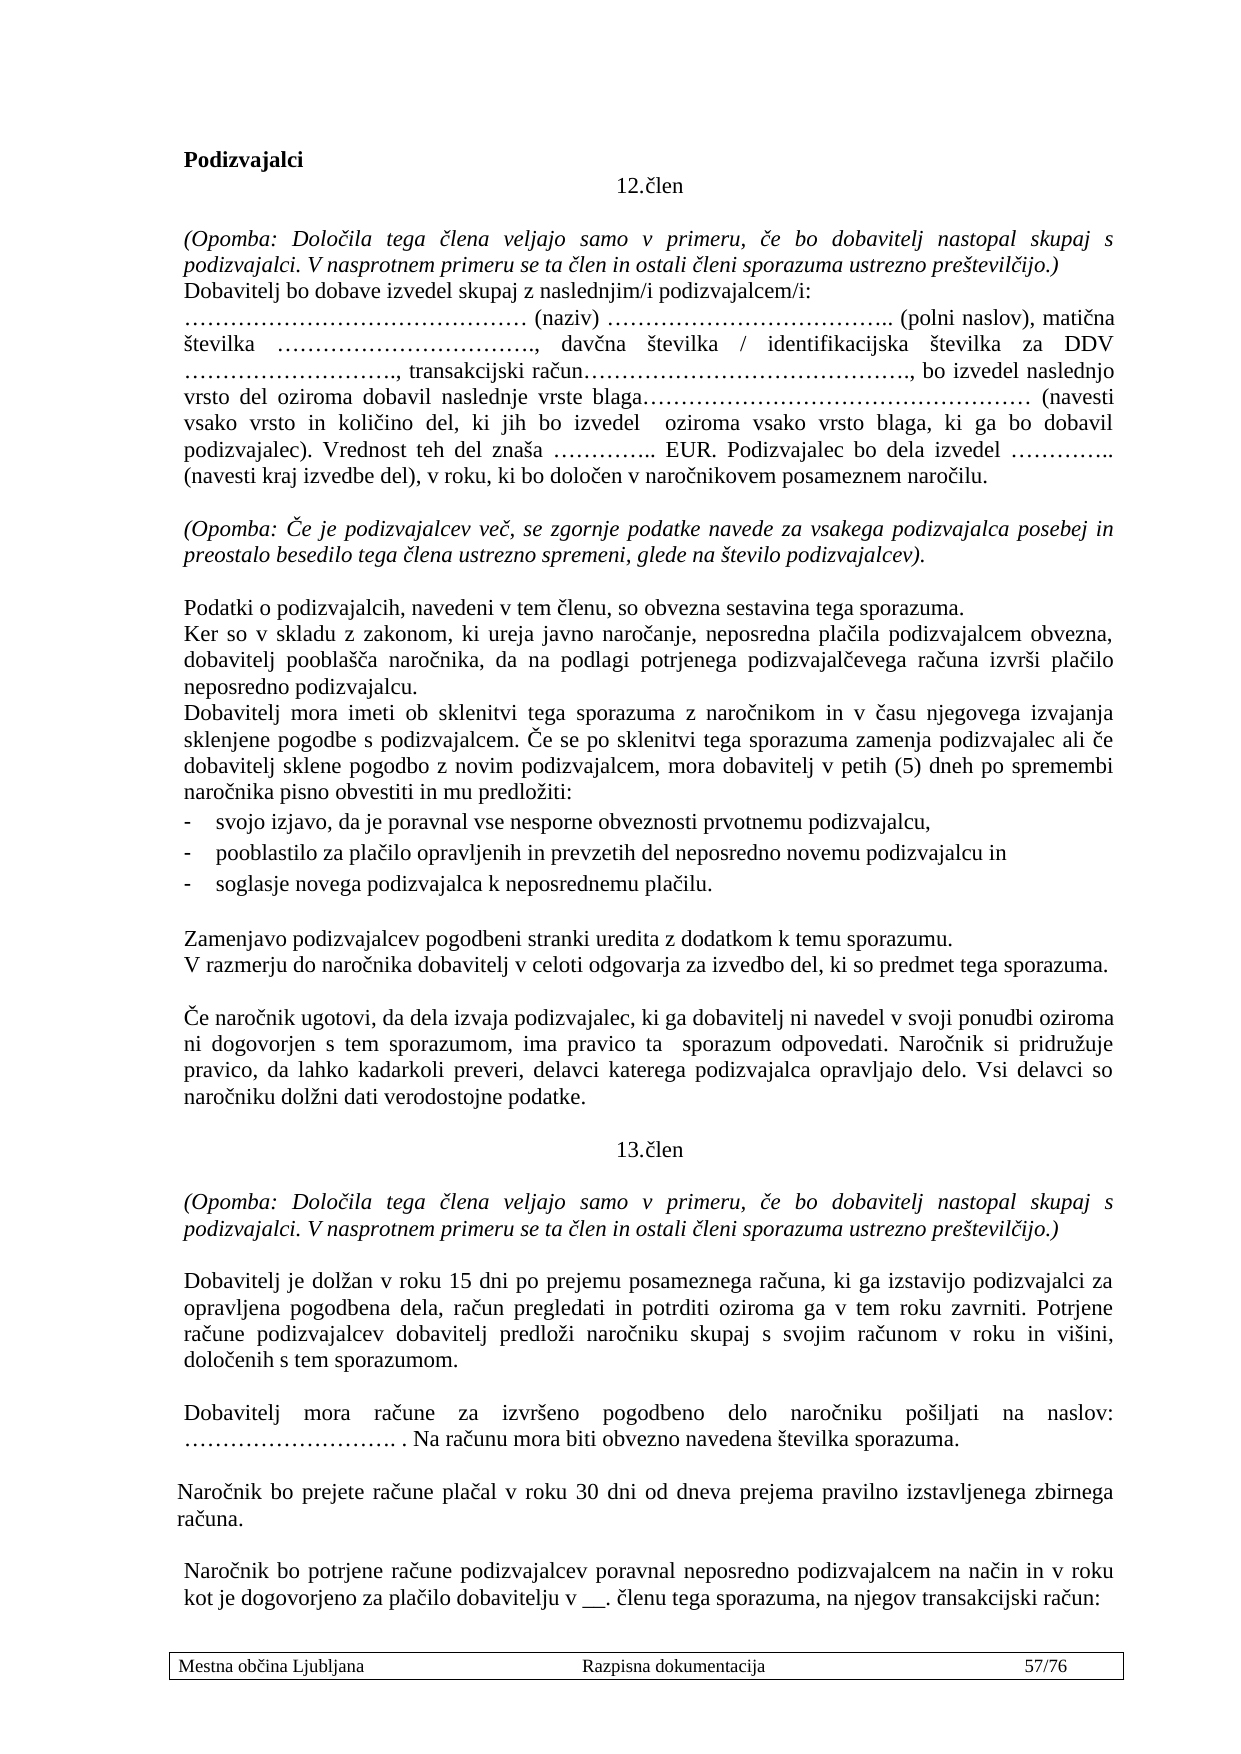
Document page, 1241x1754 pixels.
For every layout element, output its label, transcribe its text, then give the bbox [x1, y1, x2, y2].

text Dobavitelj je dolžan v roku 15 dni po prejemu posameznega računa, ki ga izstavijo podizvajalci za opravljena pogodbena dela, račun pregledati in potrditi oziroma ga v tem roku zavrniti. Potrjene račune podizvajalcev dobavitelj predloži naročniku skupaj s svojim računom v roku in višini, določenih s tem sporazumom. [184, 1267, 1115, 1373]
list pooblastilo za plačilo opravljenih in prevzetih del neposredno novemu podizvajalcu in [184, 836, 1115, 867]
list člen [184, 172, 1115, 198]
text (Opomba: Če je podizvajalcev več, se zgornje podatke navede za vsakega podizvajalca posebej in preostalo besedilo tega člena ustrezno spremeni, glede na število podizvajalcev). [184, 515, 1115, 567]
text Če naročnik ugotovi, da dela izvaja podizvajalec, ki ga dobavitelj ni navedel v svoji ponudbi oziroma ni dogovorjen s tem sporazumom, ima pravico ta sporazum odpovedati. Naročnik si pridružuje pravico, da lahko kadarkoli preveri, delavci katerega podizvajalca opravljajo delo. Vsi delavci so naročniku dolžni dati verodostojne podatke. [184, 1004, 1115, 1109]
text Dobavitelj mora imeti ob sklenitvi tega sporazuma z naročnikom in v času njegovega izvajanja sklenjene pogodbe s podizvajalcem. Če se po sklenitvi tega sporazuma zamenja podizvajalec ali če dobavitelj sklene pogodbo z novim podizvajalcem, mora dobavitelj v petih (5) dneh po spremembi naročnika pisno obvestiti in mu predložiti: [184, 699, 1115, 805]
text Ker so v skladu z zakonom, ki ureja javno naročanje, neposredna plačila podizvajalcem obvezna, dobavitelj pooblašča naročnika, da na podlagi potrjenega podizvajalčevega računa izvrši plačilo neposredno podizvajalcu. [184, 620, 1115, 699]
list svojo izjavo, da je poravnal vse nesporne obveznosti prvotnemu podizvajalcu, [184, 805, 1115, 836]
text Dobavitelj mora račune za izvršeno pogodbeno delo naročniku pošiljati na naslov: ………………………. . Na računu mora biti obvezno navedena številka sporazuma. [184, 1399, 1115, 1452]
text ……………………………………… (naziv) ……………………………….. (polni naslov), matična številka ……………………………., davčna številka / identifikacijska številka za DDV ………………………., transakcijski račun……………………………………., bo izvedel naslednjo vrsto del oziroma dobavil naslednje vrste blaga…………………………………………… (navesti vsako vrsto in količino del, ki jih bo izvedel oziroma vsako vrsto blaga, ki ga bo dobavil podizvajalec). Vrednost teh del znaša ………….. EUR. Podizvajalec bo dela izvedel ………….. (navesti kraj izvedbe del), v roku, ki bo določen v naročnikovem posameznem naročilu. [184, 304, 1115, 488]
text Podizvajalci [184, 146, 1115, 172]
text Podatki o podizvajalcih, navedeni v tem členu, so obvezna sestavina tega sporazuma. [184, 594, 1115, 620]
text Dobavitelj bo dobave izvedel skupaj z naslednjim/i podizvajalcem/i: [184, 278, 1115, 304]
text (Opomba: Določila tega člena veljajo samo v primeru, če bo dobavitelj nastopal skupaj s podizvajalci. V nasprotnem primeru se ta člen in ostali členi sporazuma ustrezno preštevilčijo.) [184, 225, 1115, 278]
text (Opomba: Določila tega člena veljajo samo v primeru, če bo dobavitelj nastopal skupaj s podizvajalci. V nasprotnem primeru se ta člen in ostali členi sporazuma ustrezno preštevilčijo.) [184, 1188, 1115, 1241]
list člen [184, 1136, 1115, 1162]
text Zamenjavo podizvajalcev pogodbeni stranki uredita z dodatkom k temu sporazumu. [184, 925, 1115, 951]
text V razmerju do naročnika dobavitelj v celoti odgovarja za izvedbo del, ki so predmet tega sporazuma. [184, 951, 1115, 977]
text Naročnik bo prejete račune plačal v roku 30 dni od dneva prejema pravilno izstavljenega zbirnega računa. [177, 1478, 1115, 1531]
list soglasje novega podizvajalca k neposrednemu plačilu. [184, 867, 1115, 898]
text Naročnik bo potrjene račune podizvajalcev poravnal neposredno podizvajalcem na način in v roku kot je dogovorjeno za plačilo dobavitelju v __. členu tega sporazuma, na njegov transakcijski račun: [184, 1557, 1115, 1610]
